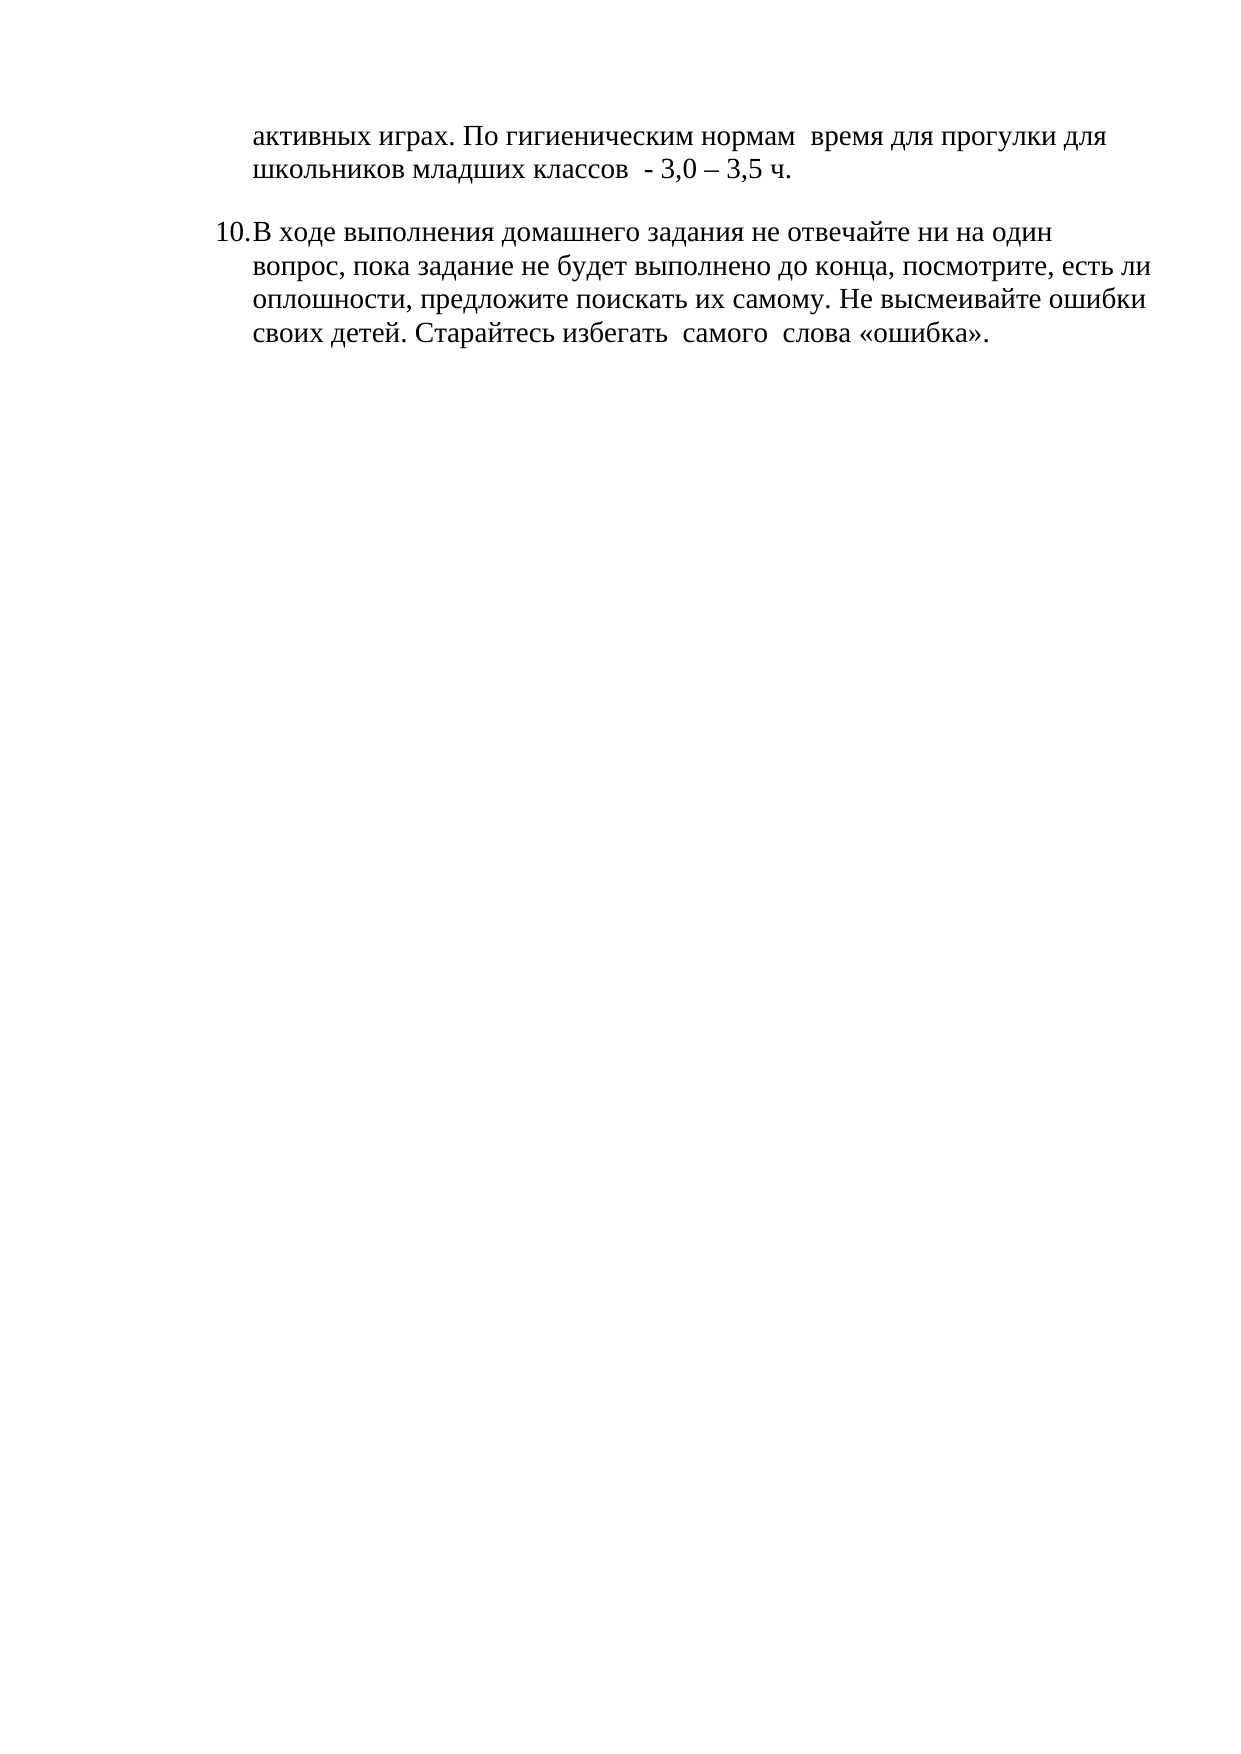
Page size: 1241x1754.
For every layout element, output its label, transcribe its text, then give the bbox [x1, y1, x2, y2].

list В ходе выполнения домашнего задания не отвечайте ни на один вопрос, пока задание не будет выполнено до конца, посмотрите, есть ли оплошности, предложите поискать их самому. Не высмеивайте ошибки своих детей. Старайтесь избегать самого слова «ошибка». [215, 214, 1152, 348]
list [215, 118, 1152, 185]
